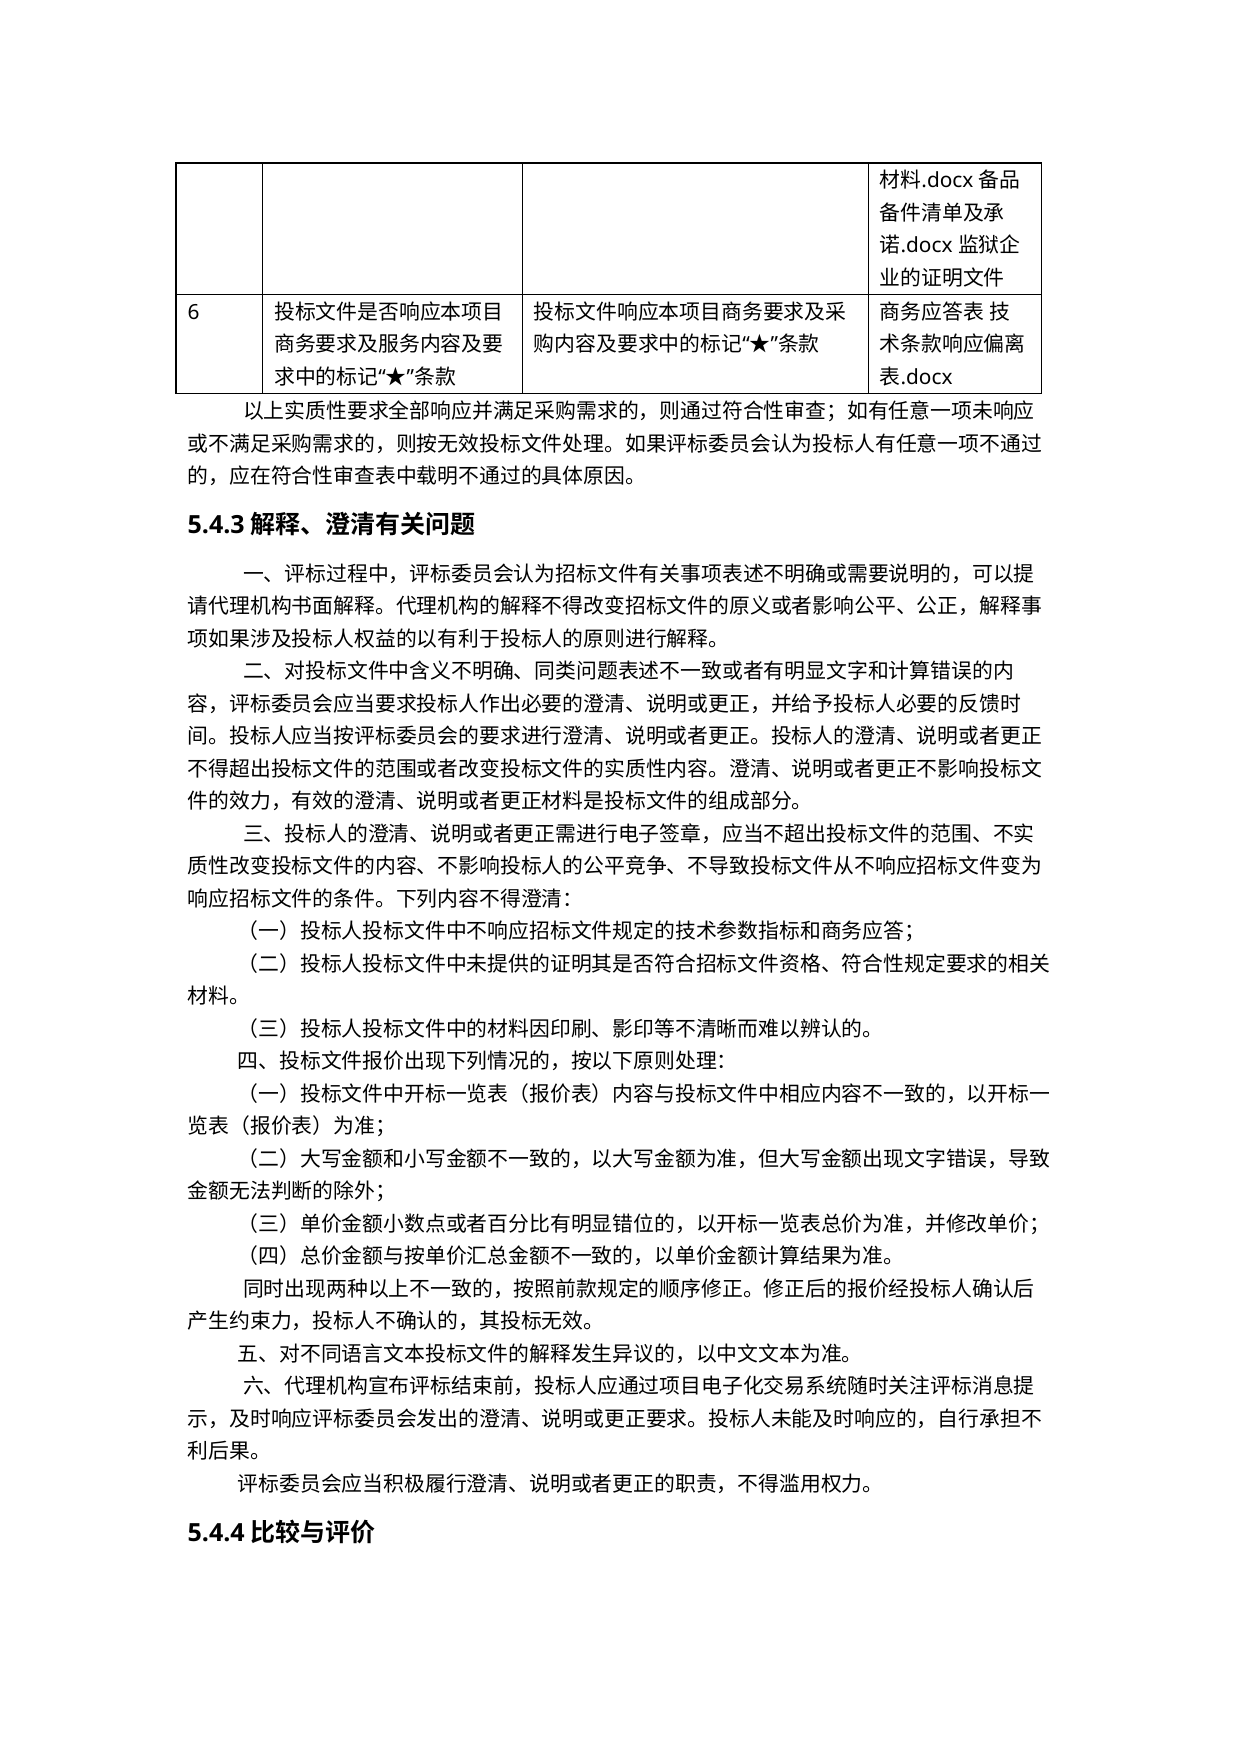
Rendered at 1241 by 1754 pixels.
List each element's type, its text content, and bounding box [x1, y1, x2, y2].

text 四、投标文件报价出现下列情况的，按以下原则处理： [187, 1044, 1053, 1077]
text 同时出现两种以上不一致的，按照前款规定的顺序修正。修正后的报价经投标人确认后产生约束力，投标人不确认的，其投标无效。 [187, 1272, 1053, 1337]
text 三、投标人的澄清、说明或者更正需进行电子签章，应当不超出投标文件的范围、不实质性改变投标文件的内容、不影响投标人的公平竞争、不导致投标文件从不响应招标文件变为响应招标文件的条件。下列内容不得澄清： [187, 817, 1053, 914]
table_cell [869, 164, 1041, 293]
text 5.4.3解释、澄清有关问题 [187, 492, 1053, 557]
text （三）单价金额小数点或者百分比有明显错位的，以开标一览表总价为准，并修改单价； [187, 1207, 1053, 1239]
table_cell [263, 164, 522, 293]
table_cell 5 [177, 164, 262, 293]
table_cell 投标文件响应本项目商务要求及采购内容及要求中的标记“★”条款 [523, 295, 868, 393]
text （一）投标文件中开标一览表（报价表）内容与投标文件中相应内容不一致的，以开标一览表（报价表）为准； [187, 1077, 1053, 1142]
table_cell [523, 164, 868, 293]
table_cell 商务应答表 技术条款响应偏离表.docx [869, 295, 1041, 393]
text 5.4.4比较与评价 [187, 1499, 1053, 1564]
table_cell 投标文件是否响应本项目商务要求及服务内容及要求中的标记“★”条款 [263, 295, 522, 393]
text （二）投标人投标文件中未提供的证明其是否符合招标文件资格、符合性规定要求的相关材料。 [187, 947, 1053, 1012]
text （四）总价金额与按单价汇总金额不一致的，以单价金额计算结果为准。 [187, 1239, 1053, 1272]
table_cell 6 [177, 295, 262, 393]
text 一、评标过程中，评标委员会认为招标文件有关事项表述不明确或需要说明的，可以提请代理机构书面解释。代理机构的解释不得改变招标文件的原义或者影响公平、公正，解释事项如果涉及投标人权益的以有利于投标人的原则进行解释。 [187, 557, 1053, 654]
text 六、代理机构宣布评标结束前，投标人应通过项目电子化交易系统随时关注评标消息提示，及时响应评标委员会发出的澄清、说明或更正要求。投标人未能及时响应的，自行承担不利后果。 [187, 1369, 1053, 1467]
text （二）大写金额和小写金额不一致的，以大写金额为准，但大写金额出现文字错误，导致金额无法判断的除外； [187, 1142, 1053, 1207]
text （一）投标人投标文件中不响应招标文件规定的技术参数指标和商务应答； [187, 914, 1053, 947]
text 以上实质性要求全部响应并满足采购需求的，则通过符合性审查；如有任意一项未响应或不满足采购需求的，则按无效投标文件处理。如果评标委员会认为投标人有任意一项不通过的，应在符合性审查表中载明不通过的具体原因。 [187, 394, 1053, 492]
text 评标委员会应当积极履行澄清、说明或者更正的职责，不得滥用权力。 [187, 1467, 1053, 1499]
text 五、对不同语言文本投标文件的解释发生异议的，以中文文本为准。 [187, 1337, 1053, 1369]
text （三）投标人投标文件中的材料因印刷、影印等不清晰而难以辨认的。 [187, 1012, 1053, 1044]
text 二、对投标文件中含义不明确、同类问题表述不一致或者有明显文字和计算错误的内容，评标委员会应当要求投标人作出必要的澄清、说明或更正，并给予投标人必要的反馈时间。投标人应当按评标委员会的要求进行澄清、说明或者更正。投标人的澄清、说明或者更正不得超出投标文件的范围或者改变投标文件的实质性内容。澄清、说明或者更正不影响投标文件的效力，有效的澄清、说明或者更正材料是投标文件的组成部分。 [187, 654, 1053, 817]
